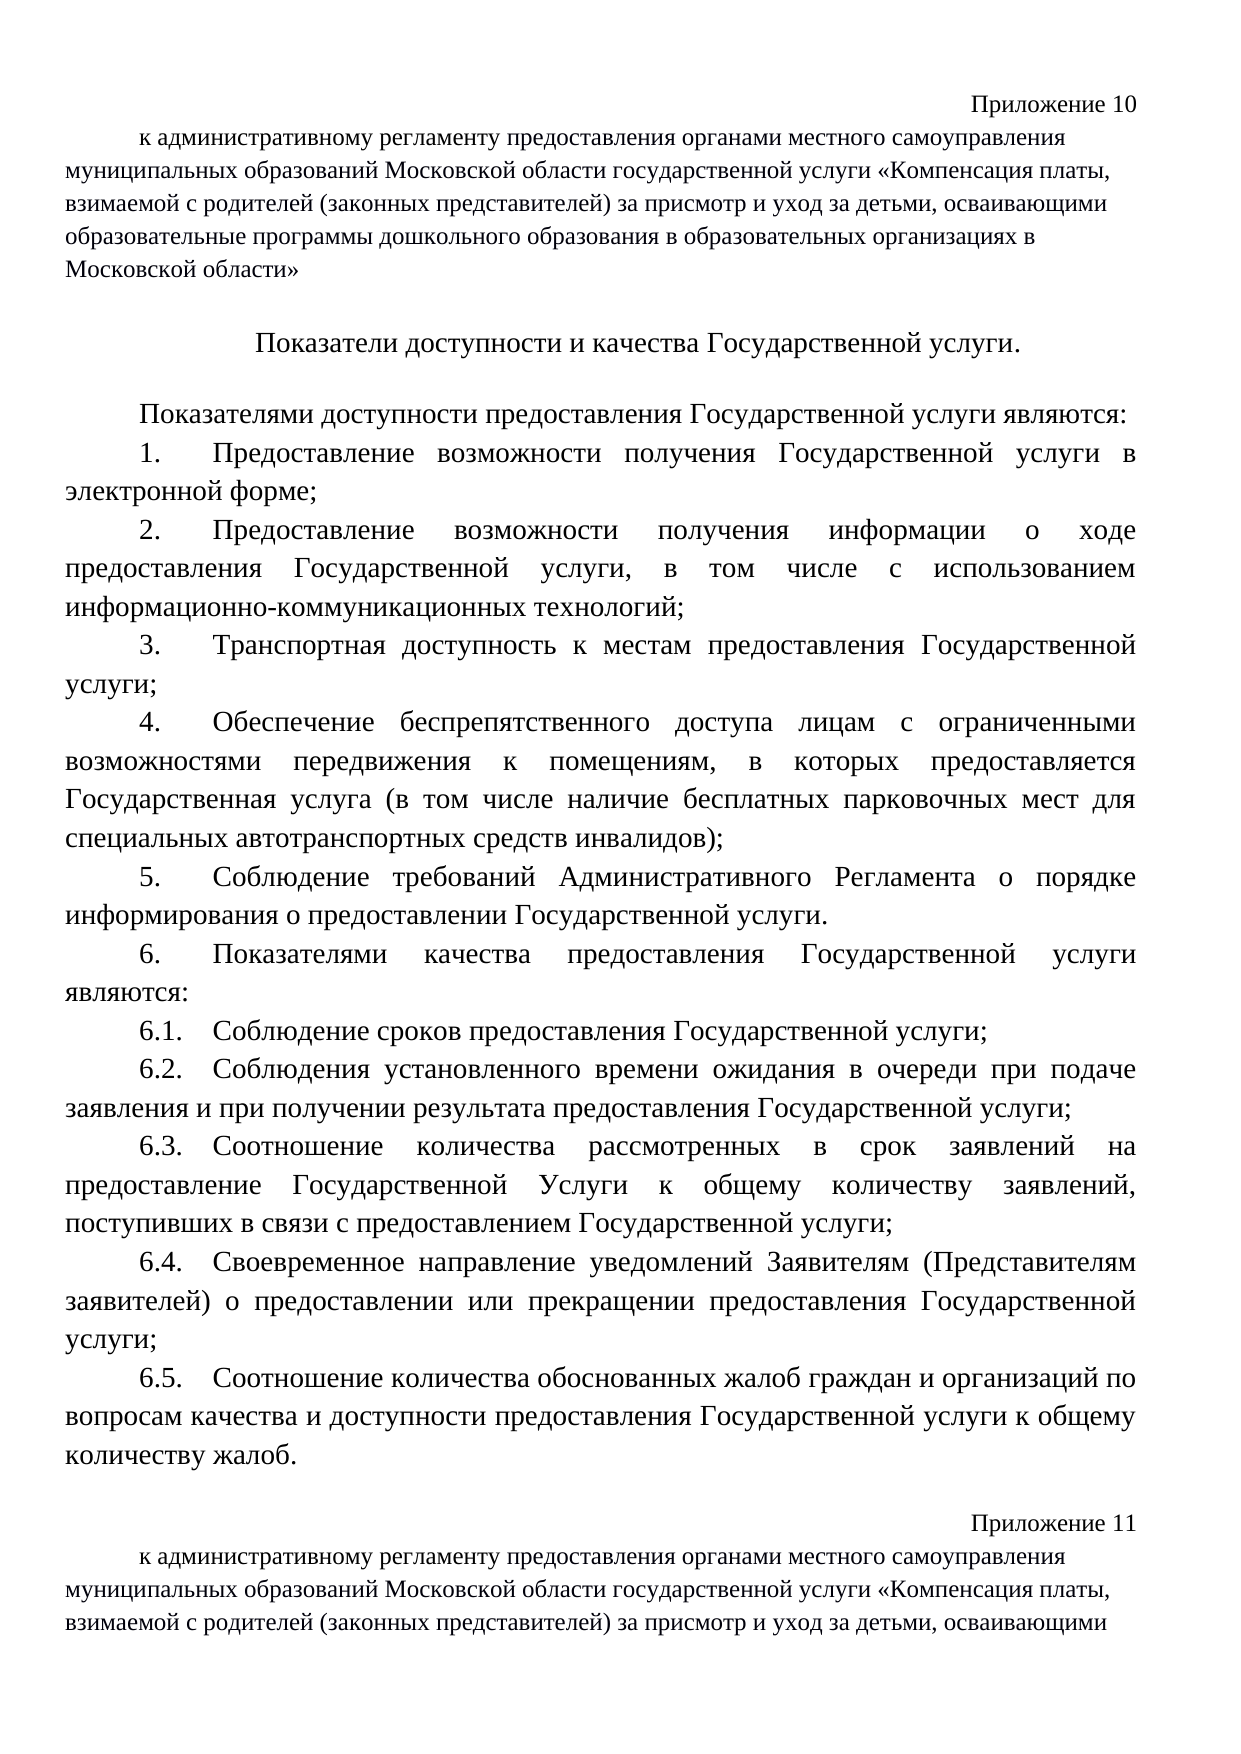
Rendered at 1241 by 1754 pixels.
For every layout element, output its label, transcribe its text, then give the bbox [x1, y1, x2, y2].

text 6.5. Соотношение количества обоснованных жалоб граждан и организаций по вопросам качества и доступности предоставления Государственной услуги к общему количеству жалоб. [65, 1360, 1137, 1470]
text Показатели доступности и качества Государственной услуги. [65, 325, 1137, 392]
subtitle Приложение 11 [65, 1508, 1137, 1537]
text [65, 1541, 1137, 1636]
text Показателями доступности предоставления Государственной услуги являются: [65, 396, 1137, 430]
list Предоставление возможности получения Государственной услуги в электронной форме; [65, 435, 1137, 507]
text 6.1. Соблюдение сроков предоставления Государственной услуги; [65, 1013, 1137, 1046]
text 6.3. Соотношение количества рассмотренных в срок заявлений на предоставление Государственной Услуги к общему количеству заявлений, поступивших в связи с предоставлением Государственной услуги; [65, 1128, 1137, 1239]
subtitle Приложение 10 [65, 89, 1137, 117]
text 6.4. Своевременное направление уведомлений Заявителям (Представителям заявителей) о предоставлении или прекращении предоставления Государственной услуги; [65, 1244, 1137, 1355]
list Обеспечение беспрепятственного доступа лицам с ограниченными возможностями передвижения к помещениям, в которых предоставляется Государственная услуга (в том числе наличие бесплатных парковочных мест для специальных автотранспортных средств инвалидов); [65, 704, 1137, 854]
text 6.2. Соблюдения установленного времени ожидания в очереди при подаче заявления и при получении результата предоставления Государственной услуги; [65, 1051, 1137, 1123]
text 5. Соблюдение требований Административного Регламента о порядке информирования о предоставлении Государственной услуги. [65, 859, 1137, 931]
text 6. Показателями качества предоставления Государственной услуги являются: [65, 936, 1137, 1008]
list Транспортная доступность к местам предоставления Государственной услуги; [65, 627, 1137, 699]
list Предоставление возможности получения информации о ходе предоставления Государственной услуги, в том числе с использованием информационно-коммуникационных технологий; [65, 512, 1137, 622]
